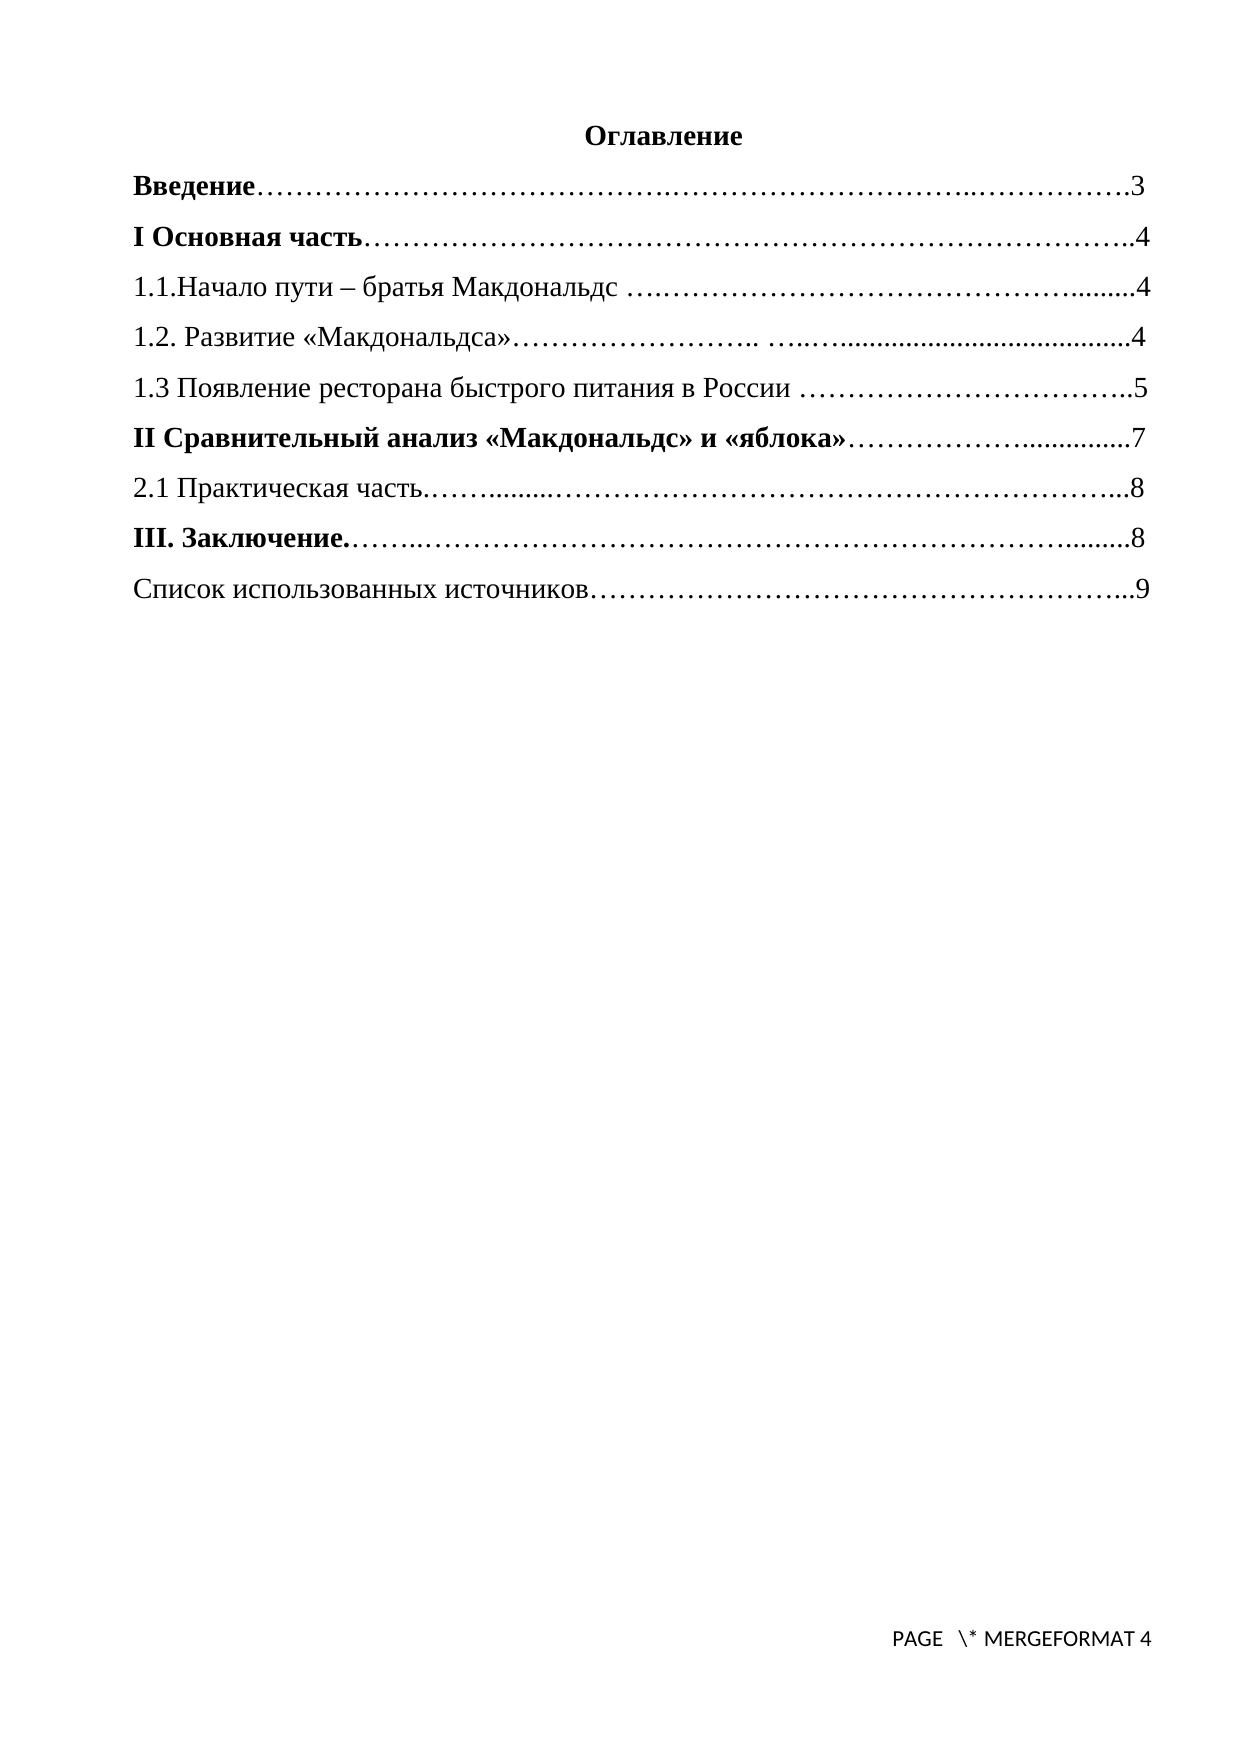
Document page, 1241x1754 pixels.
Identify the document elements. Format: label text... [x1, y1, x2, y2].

text III. Заключение.……..………………………………………………………….........8 [133, 521, 1152, 554]
text 1.1.Начало пути – братья Макдональдс ….…………………………………….........4 [866, 269, 1152, 303]
text 1.3 Появление ресторана быстрого питания в России ……………………………..5 [133, 370, 319, 403]
text II Сравнительный анализ «Макдональдс» и «яблока»………………...............7 [163, 420, 1152, 453]
text Введение…………………………………….…………………………..…………….3 [133, 168, 1152, 202]
text Оглавление [133, 118, 1152, 152]
text Список использованных источников………………………………………………...9 [133, 571, 1152, 604]
text 1.3 Появление ресторана быстрого питания в России ……………………………..5 [791, 370, 1152, 403]
text I Основная часть……………………………………………………………………..4 [742, 219, 1152, 252]
text 2.1 Практическая часть.…….........…………………………………………………...8 [133, 470, 1152, 504]
text 1.2. Развитие «Макдональдса»…………………….. …..…........................................4 [759, 319, 1152, 353]
